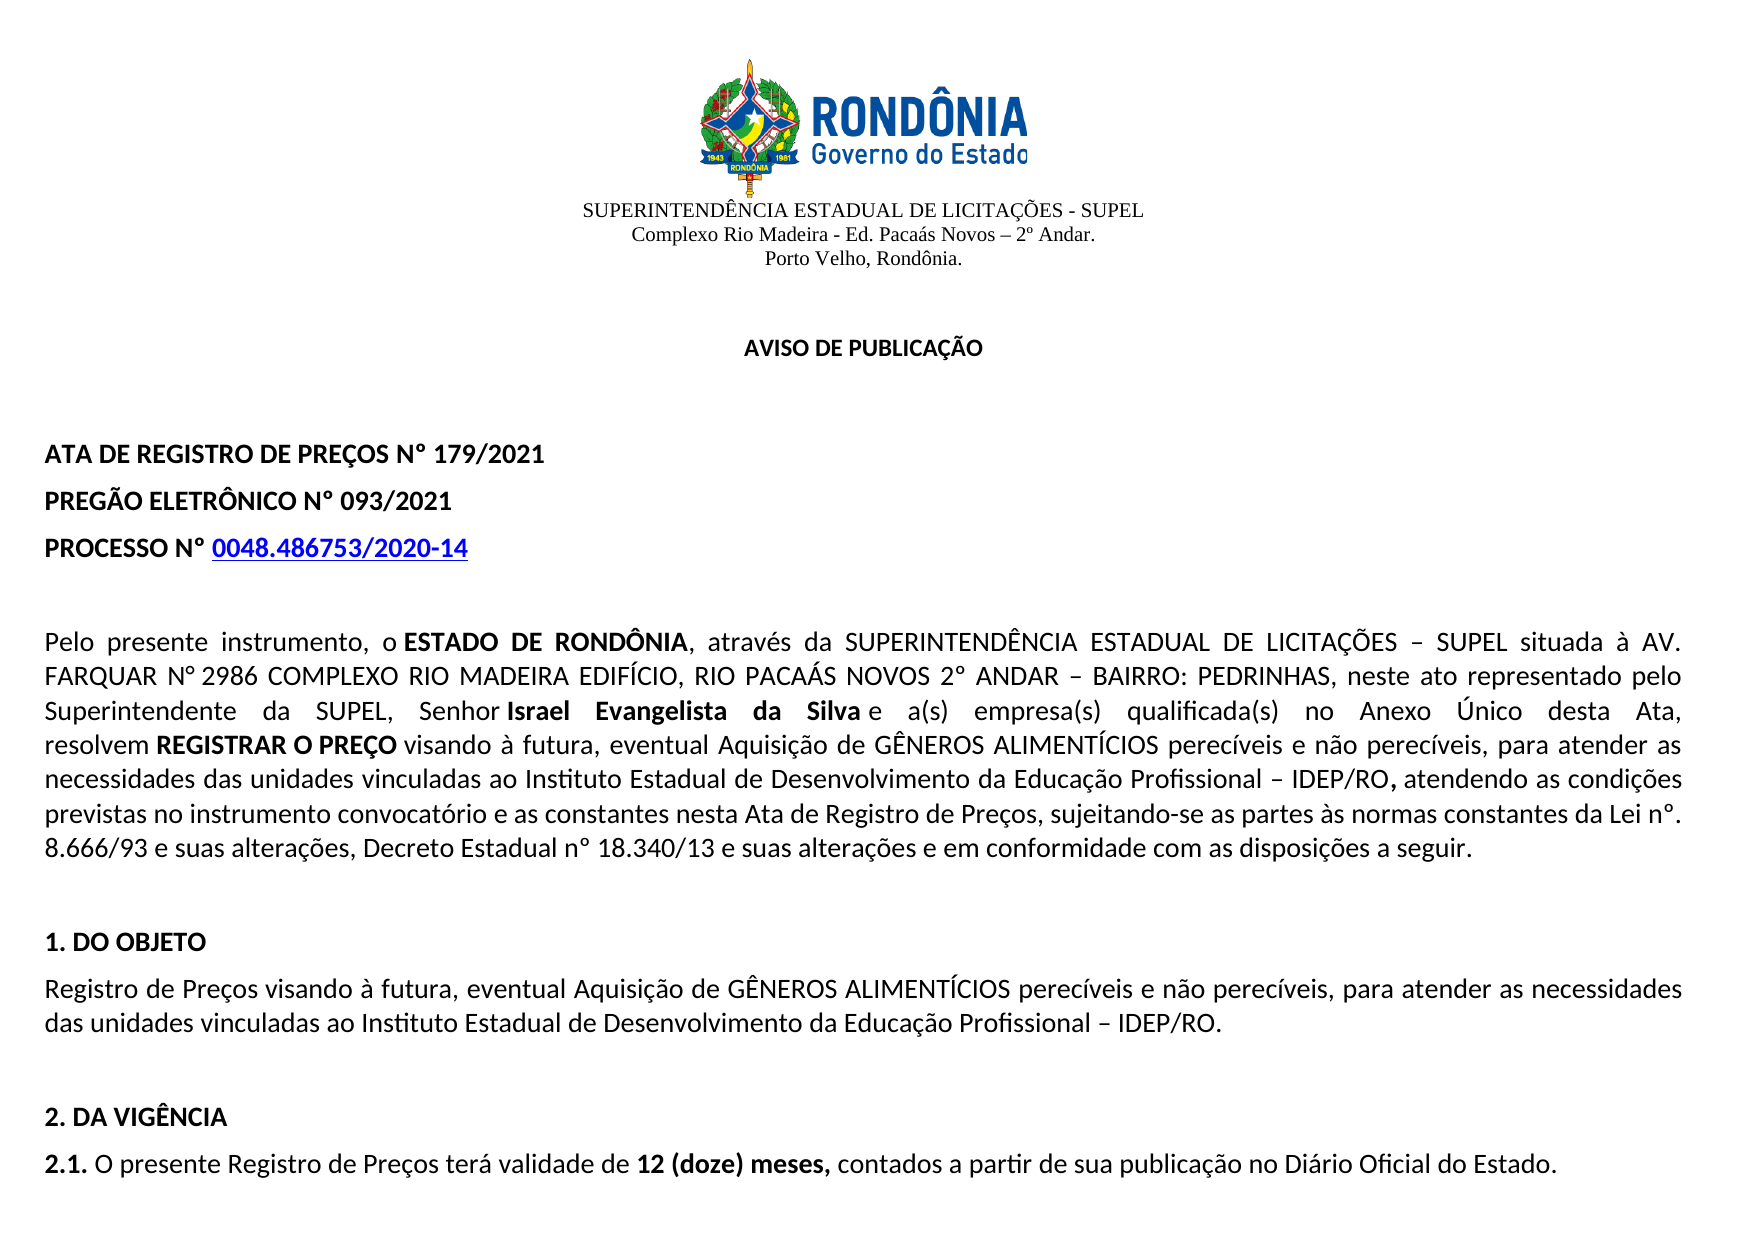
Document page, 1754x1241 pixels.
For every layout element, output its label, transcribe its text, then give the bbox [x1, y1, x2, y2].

text Porto Velho, Rondônia. [32, 246, 1695, 270]
text AVISO DE PUBLICAÇÃO [32, 299, 1695, 362]
picture [699, 59, 1028, 198]
text Complexo Rio Madeira - Ed. Pacaás Novos – 2º Andar. [32, 222, 1695, 246]
text 1. DO OBJETO [44, 924, 1682, 958]
text ATA DE REGISTRO DE PREÇOS Nº 179/2021 [44, 436, 1682, 471]
text Registro de Preços visando à futura, eventual Aquisição de GÊNEROS ALIMENTÍCIOS perecíveis e não perecíveis, para atender as necessidades das unidades vinculadas ao Instituto Estadual de Desenvolvimento da Educação Profissional – IDEP/RO. [44, 971, 1682, 1039]
text PREGÃO ELETRÔNICO Nº 093/2021 [44, 483, 1682, 517]
text SUPERINTENDÊNCIA ESTADUAL DE LICITAÇÕES - SUPEL [32, 198, 1695, 222]
text 2.1. O presente Registro de Preços terá validade de 12 (doze) meses, contados a partir de sua publicação no Diário Oficial do Estado. [44, 1146, 1682, 1180]
text 2. DA VIGÊNCIA [44, 1099, 1682, 1133]
text Pelo presente instrumento, o ESTADO DE RONDÔNIA, através da SUPERINTENDÊNCIA ESTADUAL DE LICITAÇÕES – SUPEL situada à AV. FARQUAR N° 2986 COMPLEXO RIO MADEIRA EDIFÍCIO, RIO PACAÁS NOVOS 2º ANDAR – BAIRRO: PEDRINHAS, neste ato representado pelo Superintendente da SUPEL, Senhor Israel Evangelista da Silva e a(s) empresa(s) qualificada(s) no Anexo Único desta Ata, resolvem REGISTRAR O PREÇO visando à futura, eventual Aquisição de GÊNEROS ALIMENTÍCIOS perecíveis e não perecíveis, para atender as necessidades das unidades vinculadas ao Instituto Estadual de Desenvolvimento da Educação Profissional – IDEP/RO, atendendo as condições previstas no instrumento convocatório e as constantes nesta Ata de Registro de Preços, sujeitando-se as partes às normas constantes da Lei nº. 8.666/93 e suas alterações, Decreto Estadual nº 18.340/13 e suas alterações e em conformidade com as disposições a seguir. [44, 624, 1682, 864]
text PROCESSO Nº 0048.486753/2020-14 [44, 530, 1682, 564]
